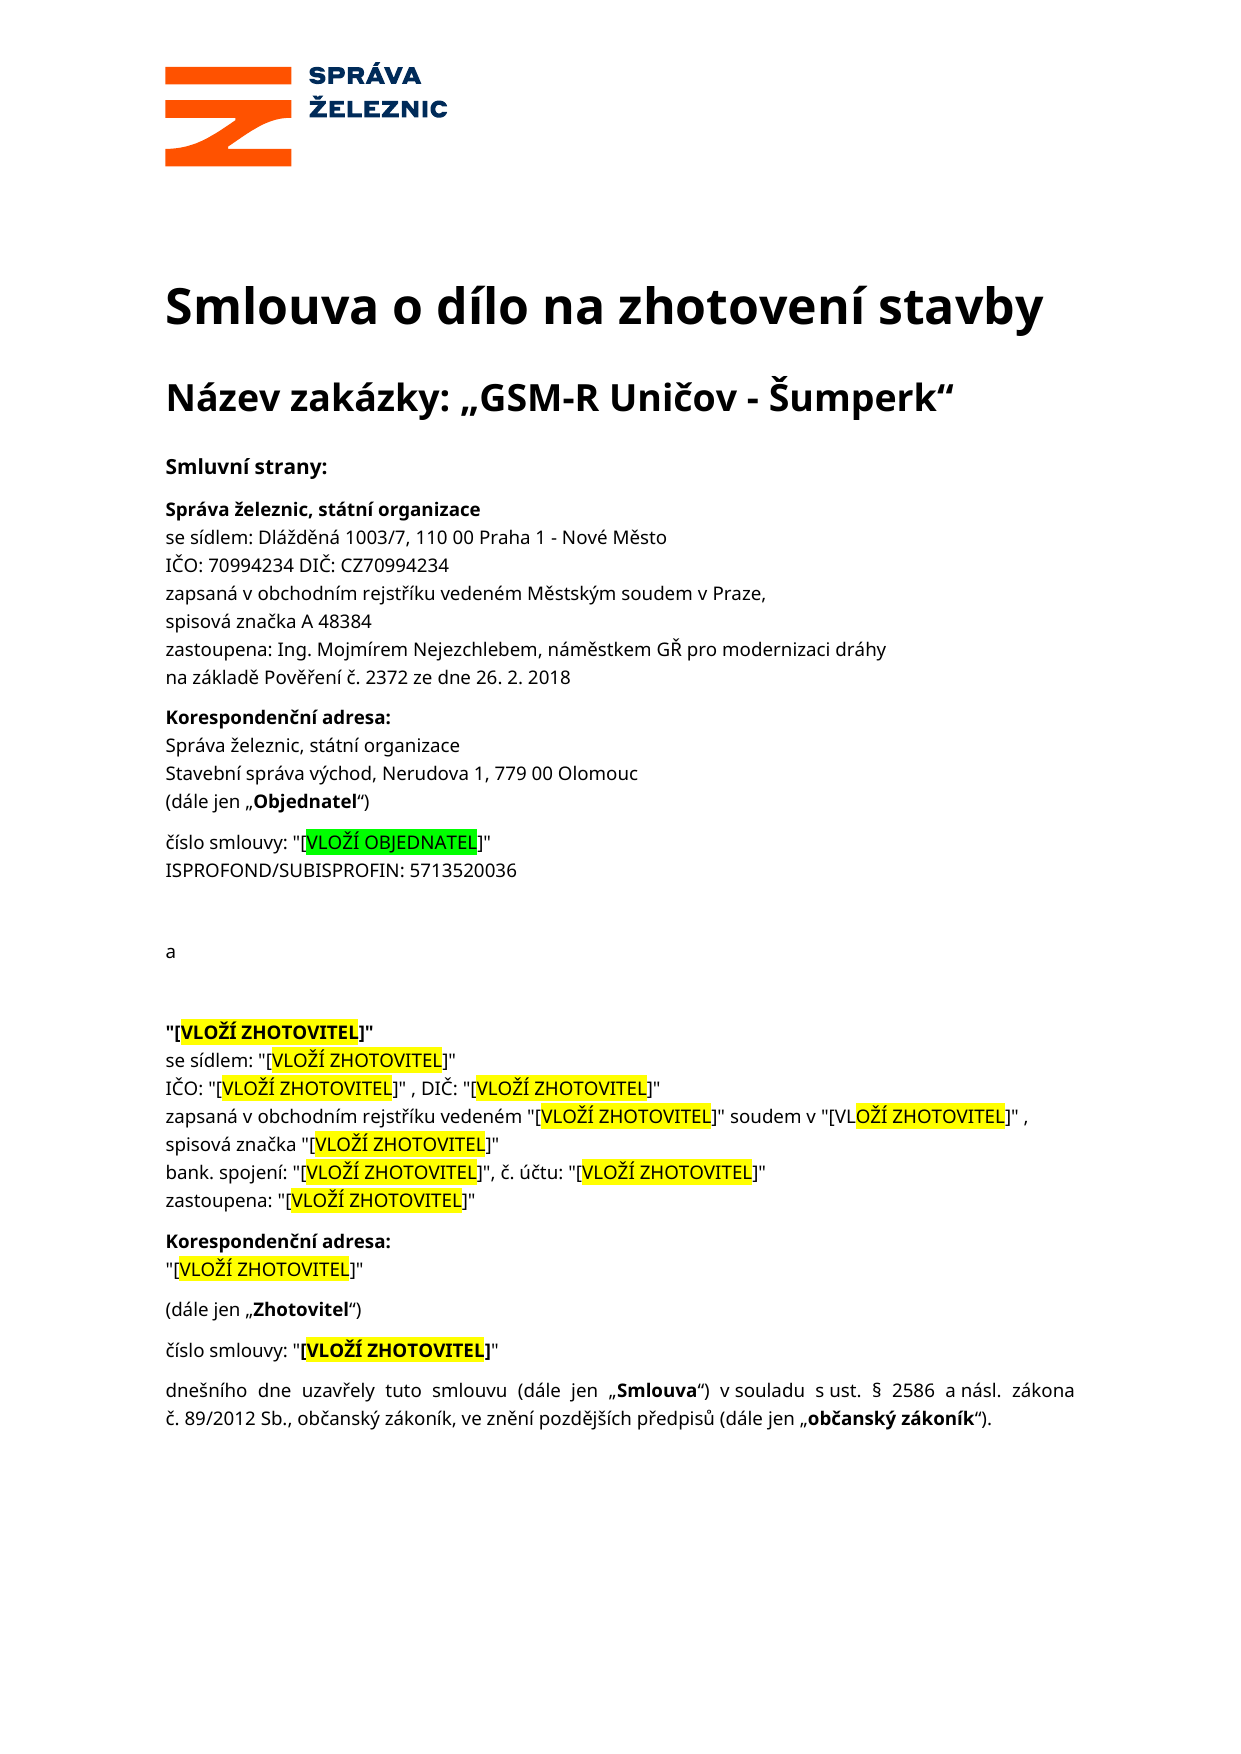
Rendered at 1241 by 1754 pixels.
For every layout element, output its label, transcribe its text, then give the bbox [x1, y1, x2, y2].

text Správa železnic, státní organizace [165, 496, 1075, 521]
text Stavební správa východ, Nerudova 1, 779 00 Olomouc [165, 761, 1075, 786]
text Smlouva o dílo na zhotovení stavby [165, 271, 1075, 339]
text zastoupena: "[VLOŽÍ ZHOTOVITEL]" [165, 1187, 1075, 1213]
text zapsaná v obchodním rejstříku vedeném Městským soudem v Praze, [165, 580, 1075, 606]
text na základě Pověření č. 2372 ze dne 26. 2. 2018 [165, 664, 1075, 689]
text zapsaná v obchodním rejstříku vedeném "[VLOŽÍ ZHOTOVITEL]" soudem v "[VLOŽÍ ZHOTOVITEL]" , [165, 1103, 541, 1129]
text Korespondenční adresa: [165, 704, 1075, 730]
text spisová značka "[VLOŽÍ ZHOTOVITEL]" [485, 1131, 1075, 1157]
text číslo smlouvy: "[VLOŽÍ OBJEDNATEL]" [477, 829, 1075, 855]
text číslo smlouvy: "[VLOŽÍ ZHOTOVITEL]" [484, 1337, 1075, 1362]
text (dále jen „Objednatel“) [165, 789, 1075, 814]
text číslo smlouvy: "[VLOŽÍ OBJEDNATEL]" [165, 829, 306, 855]
text Správa železnic, státní organizace [165, 733, 1075, 758]
text "[VLOŽÍ ZHOTOVITEL]" [358, 1019, 1075, 1045]
text číslo smlouvy: "[VLOŽÍ ZHOTOVITEL]" [165, 1337, 306, 1362]
text se sídlem: Dlážděná 1003/7, 110 00 Praha 1 - Nové Město [165, 524, 1075, 549]
text Smluvní strany: [165, 452, 1075, 481]
text IČO: 70994234 DIČ: CZ70994234 [165, 552, 1075, 577]
text ISPROFOND/SUBISPROFIN: 5713520036 [165, 857, 1075, 883]
text se sídlem: "[VLOŽÍ ZHOTOVITEL]" [165, 1047, 272, 1073]
text Korespondenční adresa: [165, 1228, 1075, 1253]
text bank. spojení: "[VLOŽÍ ZHOTOVITEL]", č. účtu: "[VLOŽÍ ZHOTOVITEL]" [752, 1159, 1075, 1185]
text spisová značka A 48384 [165, 608, 1075, 633]
text "[VLOŽÍ ZHOTOVITEL]" [349, 1256, 1075, 1281]
text se sídlem: "[VLOŽÍ ZHOTOVITEL]" [442, 1047, 1075, 1073]
text (dále jen „Zhotovitel“) [165, 1296, 1075, 1322]
text a [165, 938, 1075, 964]
text Název zakázky: „GSM-R Uničov - Šumperk“ [165, 371, 1075, 422]
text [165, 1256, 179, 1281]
text zastoupena: Ing. Mojmírem Nejezchlebem, náměstkem GŘ pro modernizaci dráhy [165, 636, 1075, 662]
text IČO: "[VLOŽÍ ZHOTOVITEL]" , DIČ: "[VLOŽÍ ZHOTOVITEL]" [647, 1075, 1075, 1101]
text dnešního dne uzavřely tuto smlouvu (dále jen „Smlouva“) v souladu s ust. § 2586 a násl. zákona č. 89/2012 Sb., občanský zákoník, ve znění pozdějších předpisů (dále jen „občanský zákoník“). [165, 1377, 1075, 1431]
text spisová značka "[VLOŽÍ ZHOTOVITEL]" [165, 1131, 315, 1157]
